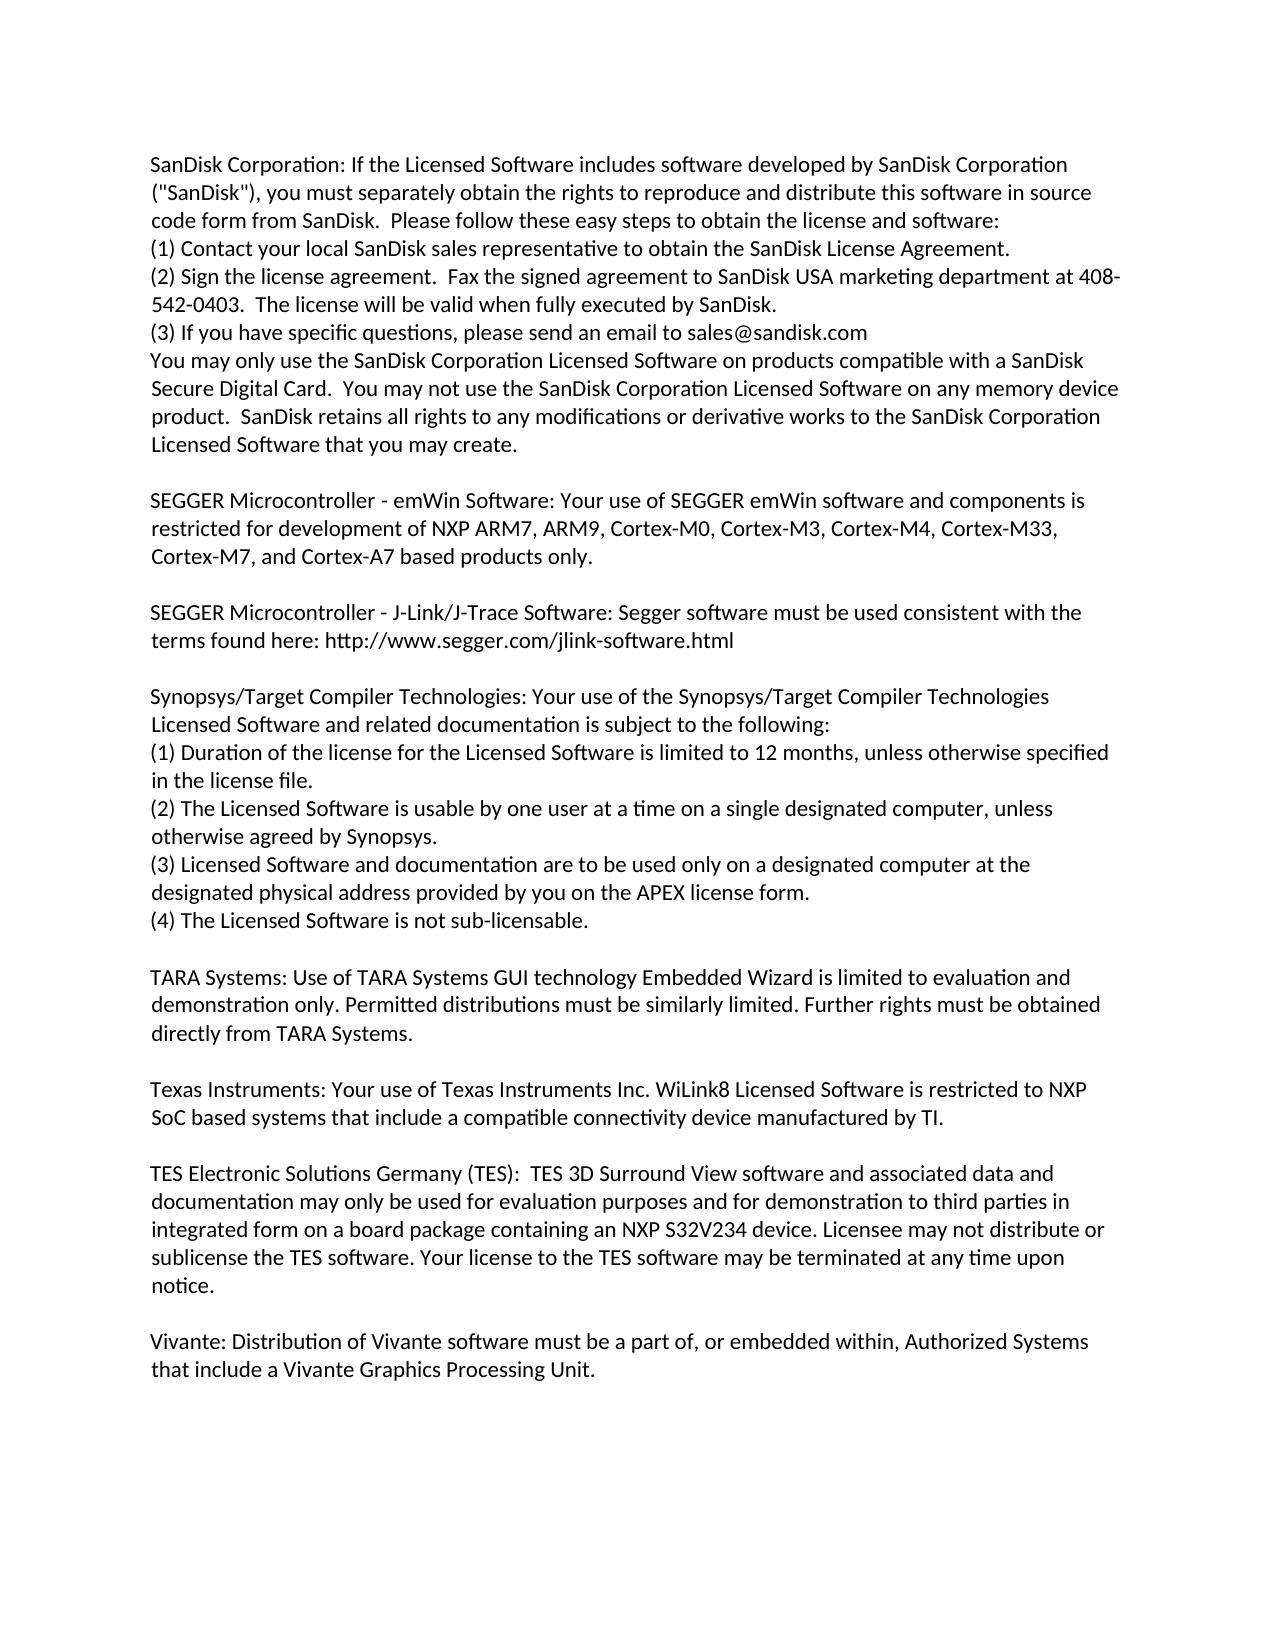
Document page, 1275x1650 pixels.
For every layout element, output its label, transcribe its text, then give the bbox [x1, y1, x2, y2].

text SEGGER Microcontroller - emWin Software: Your use of SEGGER emWin software and components is restricted for development of NXP ARM7, ARM9, Cortex-M0, Cortex-M3, Cortex-M4, Cortex-M33, Cortex-M7, and Cortex-A7 based products only. [150, 486, 1125, 570]
text (1) Duration of the license for the Licensed Software is limited to 12 months, unless otherwise specified in the license file. [150, 738, 1125, 794]
text (1) Contact your local SanDisk sales representative to obtain the SanDisk License Agreement. [150, 234, 1125, 262]
text (2) Sign the license agreement. Fax the signed agreement to SanDisk USA marketing department at 408-542-0403. The license will be valid when fully executed by SanDisk. [150, 262, 1125, 318]
text TARA Systems: Use of TARA Systems GUI technology Embedded Wizard is limited to evaluation and demonstration only. Permitted distributions must be similarly limited. Further rights must be obtained directly from TARA Systems. [150, 963, 1125, 1047]
text SEGGER Microcontroller - J-Link/J-Trace Software: Segger software must be used consistent with the terms found here: http://www.segger.com/jlink-software.html [150, 598, 1125, 654]
text (3) If you have specific questions, please send an email to sales@sandisk.com [150, 318, 1125, 346]
text (3) Licensed Software and documentation are to be used only on a designated computer at the designated physical address provided by you on the APEX license form. [150, 851, 1125, 907]
text (2) The Licensed Software is usable by one user at a time on a single designated computer, unless otherwise agreed by Synopsys. [150, 794, 1125, 851]
text You may only use the SanDisk Corporation Licensed Software on products compatible with a SanDisk Secure Digital Card. You may not use the SanDisk Corporation Licensed Software on any memory device product. SanDisk retains all rights to any modifications or derivative works to the SanDisk Corporation Licensed Software that you may create. [150, 346, 1125, 458]
text TES Electronic Solutions Germany (TES): TES 3D Surround View software and associated data and documentation may only be used for evaluation purposes and for demonstration to third parties in integrated form on a board package containing an NXP S32V234 device. Licensee may not distribute or sublicense the TES software. Your license to the TES software may be terminated at any time upon notice. [150, 1159, 1125, 1299]
text (4) The Licensed Software is not sub-licensable. [150, 907, 1125, 934]
text Vivante: Distribution of Vivante software must be a part of, or embedded within, Authorized Systems that include a Vivante Graphics Processing Unit. [150, 1327, 1125, 1383]
text Texas Instruments: Your use of Texas Instruments Inc. WiLink8 Licensed Software is restricted to NXP SoC based systems that include a compatible connectivity device manufactured by TI. [150, 1075, 1125, 1131]
text SanDisk Corporation: If the Licensed Software includes software developed by SanDisk Corporation ("SanDisk"), you must separately obtain the rights to reproduce and distribute this software in source code form from SanDisk. Please follow these easy steps to obtain the license and software: [150, 150, 1125, 234]
text Synopsys/Target Compiler Technologies: Your use of the Synopsys/Target Compiler Technologies Licensed Software and related documentation is subject to the following: [150, 682, 1125, 738]
